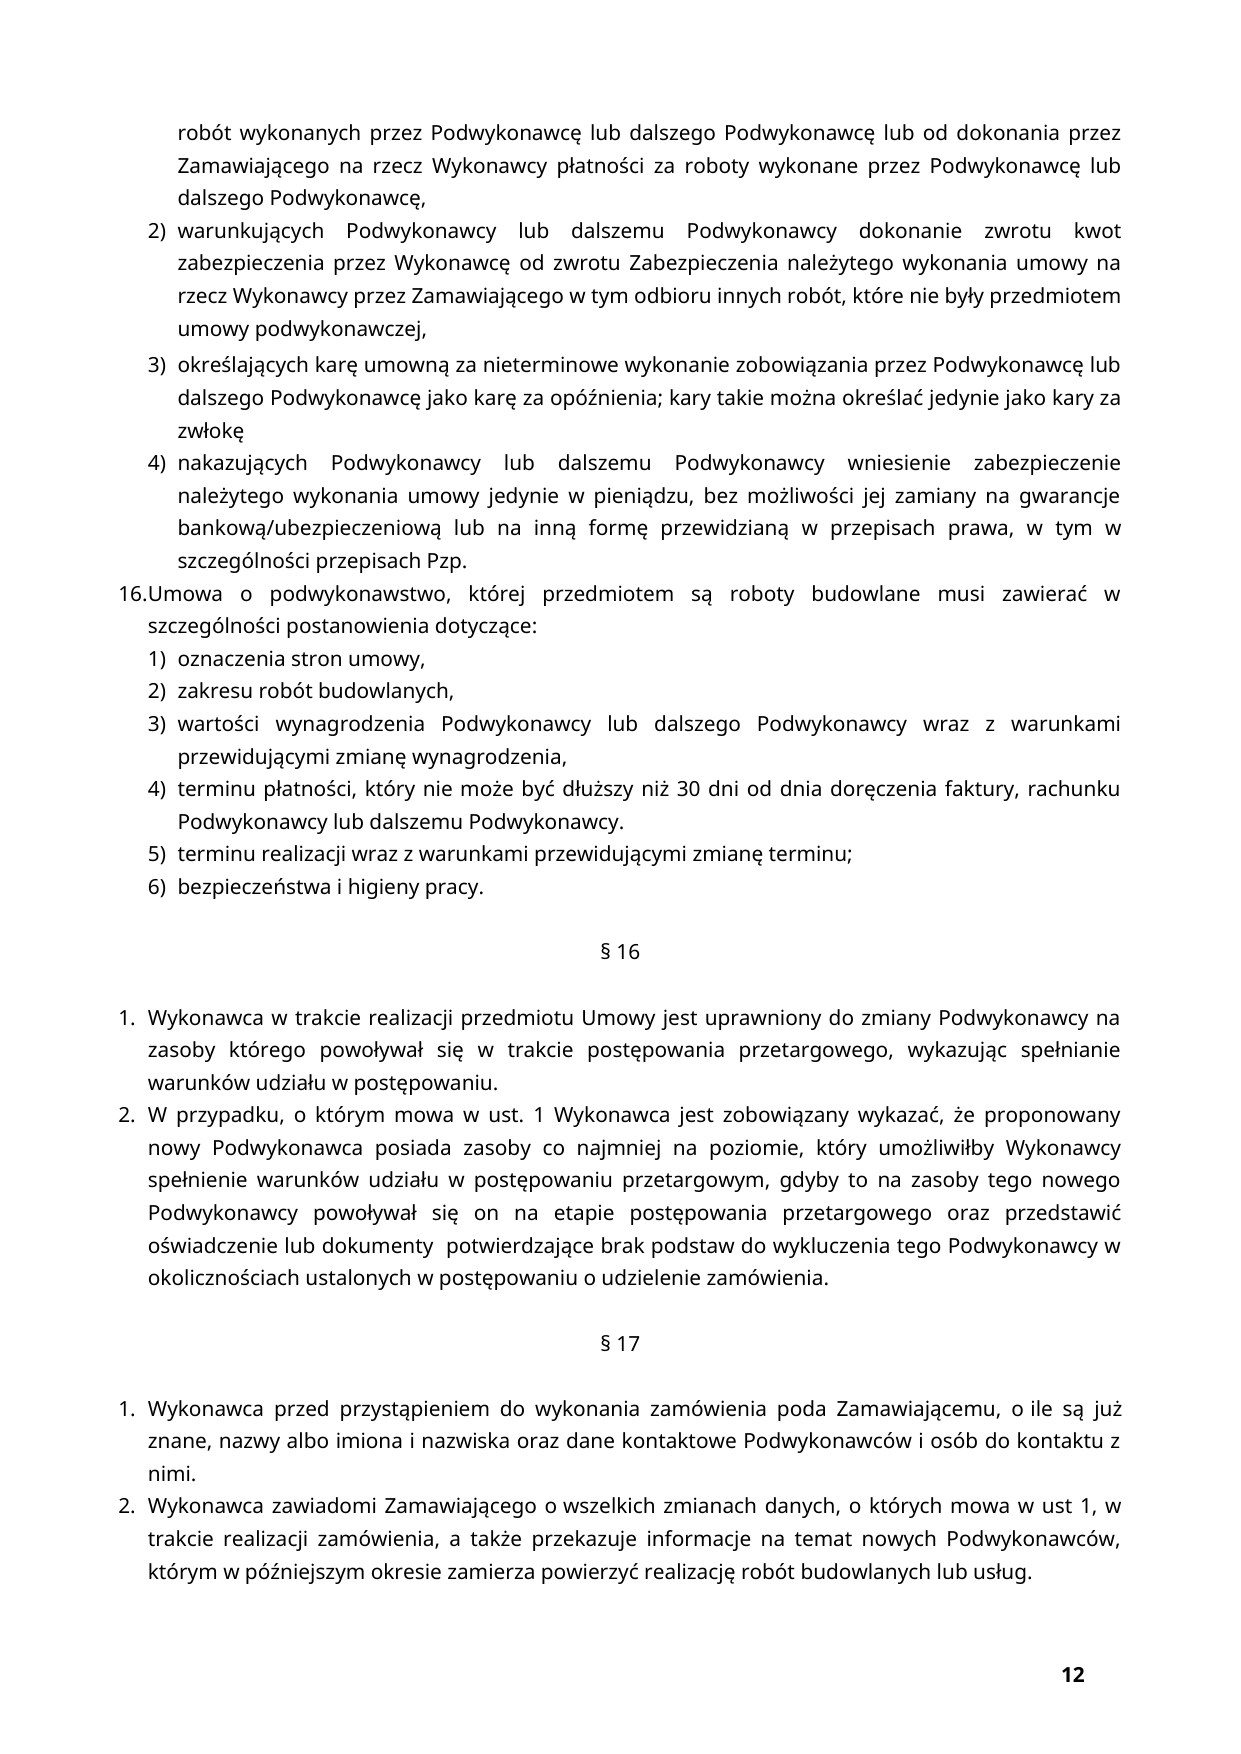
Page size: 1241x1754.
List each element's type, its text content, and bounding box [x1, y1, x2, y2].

list bezpieczeństwa i higieny pracy. [148, 872, 1122, 901]
list warunkujących Podwykonawcy lub dalszemu Podwykonawcy dokonanie zwrotu kwot zabezpieczenia przez Wykonawcę od zwrotu Zabezpieczenia należytego wykonania umowy na rzecz Wykonawcy przez Zamawiającego w tym odbioru innych robót, które nie były przedmiotem umowy podwykonawczej, [148, 216, 1122, 342]
list Umowa o podwykonawstwo, której przedmiotem są roboty budowlane musi zawierać w szczególności postanowienia dotyczące: [118, 579, 1122, 640]
text § 16 [118, 937, 1122, 966]
text § 17 [118, 1329, 1122, 1357]
list Wykonawca w trakcie realizacji przedmiotu Umowy jest uprawniony do zmiany Podwykonawcy na zasoby którego powoływał się w trakcie postępowania przetargowego, wykazując spełnianie warunków udziału w postępowaniu. [118, 1003, 1122, 1096]
list zakresu robót budowlanych, [148, 677, 1122, 705]
list wartości wynagrodzenia Podwykonawcy lub dalszego Podwykonawcy wraz z warunkami przewidującymi zmianę wynagrodzenia, [148, 709, 1122, 770]
list terminu realizacji wraz z warunkami przewidującymi zmianę terminu; [148, 839, 1122, 868]
list W przypadku, o którym mowa w ust. 1 Wykonawca jest zobowiązany wykazać, że proponowany nowy Podwykonawca posiada zasoby co najmniej na poziomie, który umożliwiłby Wykonawcy spełnienie warunków udziału w postępowaniu przetargowym, gdyby to na zasoby tego nowego Podwykonawcy powoływał się on na etapie postępowania przetargowego oraz przedstawić oświadczenie lub dokumenty potwierdzające brak podstaw do wykluczenia tego Podwykonawcy w okolicznościach ustalonych w postępowaniu o udzielenie zamówienia. [118, 1100, 1122, 1292]
list Wykonawca zawiadomi Zamawiającego o wszelkich zmianach danych, o których mowa w ust 1, w trakcie realizacji zamówienia, a także przekazuje informacje na temat nowych Podwykonawców, którym w późniejszym okresie zamierza powierzyć realizację robót budowlanych lub usług. [118, 1492, 1122, 1585]
list określających karę umowną za nieterminowe wykonanie zobowiązania przez Podwykonawcę lub dalszego Podwykonawcę jako karę za opóźnienia; kary takie można określać jedynie jako kary za zwłokę [148, 351, 1122, 444]
list nakazujących Podwykonawcy lub dalszemu Podwykonawcy wniesienie zabezpieczenie należytego wykonania umowy jedynie w pieniądzu, bez możliwości jej zamiany na gwarancje bankową/ubezpieczeniową lub na inną formę przewidzianą w przepisach prawa, w tym w szczególności przepisach Pzp. [148, 448, 1122, 574]
list Wykonawca przed przystąpieniem do wykonania zamówienia poda Zamawiającemu, o ile są już znane, nazwy albo imiona i nazwiska oraz dane kontaktowe Podwykonawców i osób do kontaktu z nimi. [118, 1394, 1122, 1487]
list oznaczenia stron umowy, [148, 644, 1122, 672]
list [148, 118, 1122, 212]
list terminu płatności, który nie może być dłuższy niż 30 dni od dnia doręczenia faktury, rachunku Podwykonawcy lub dalszemu Podwykonawcy. [148, 774, 1122, 835]
